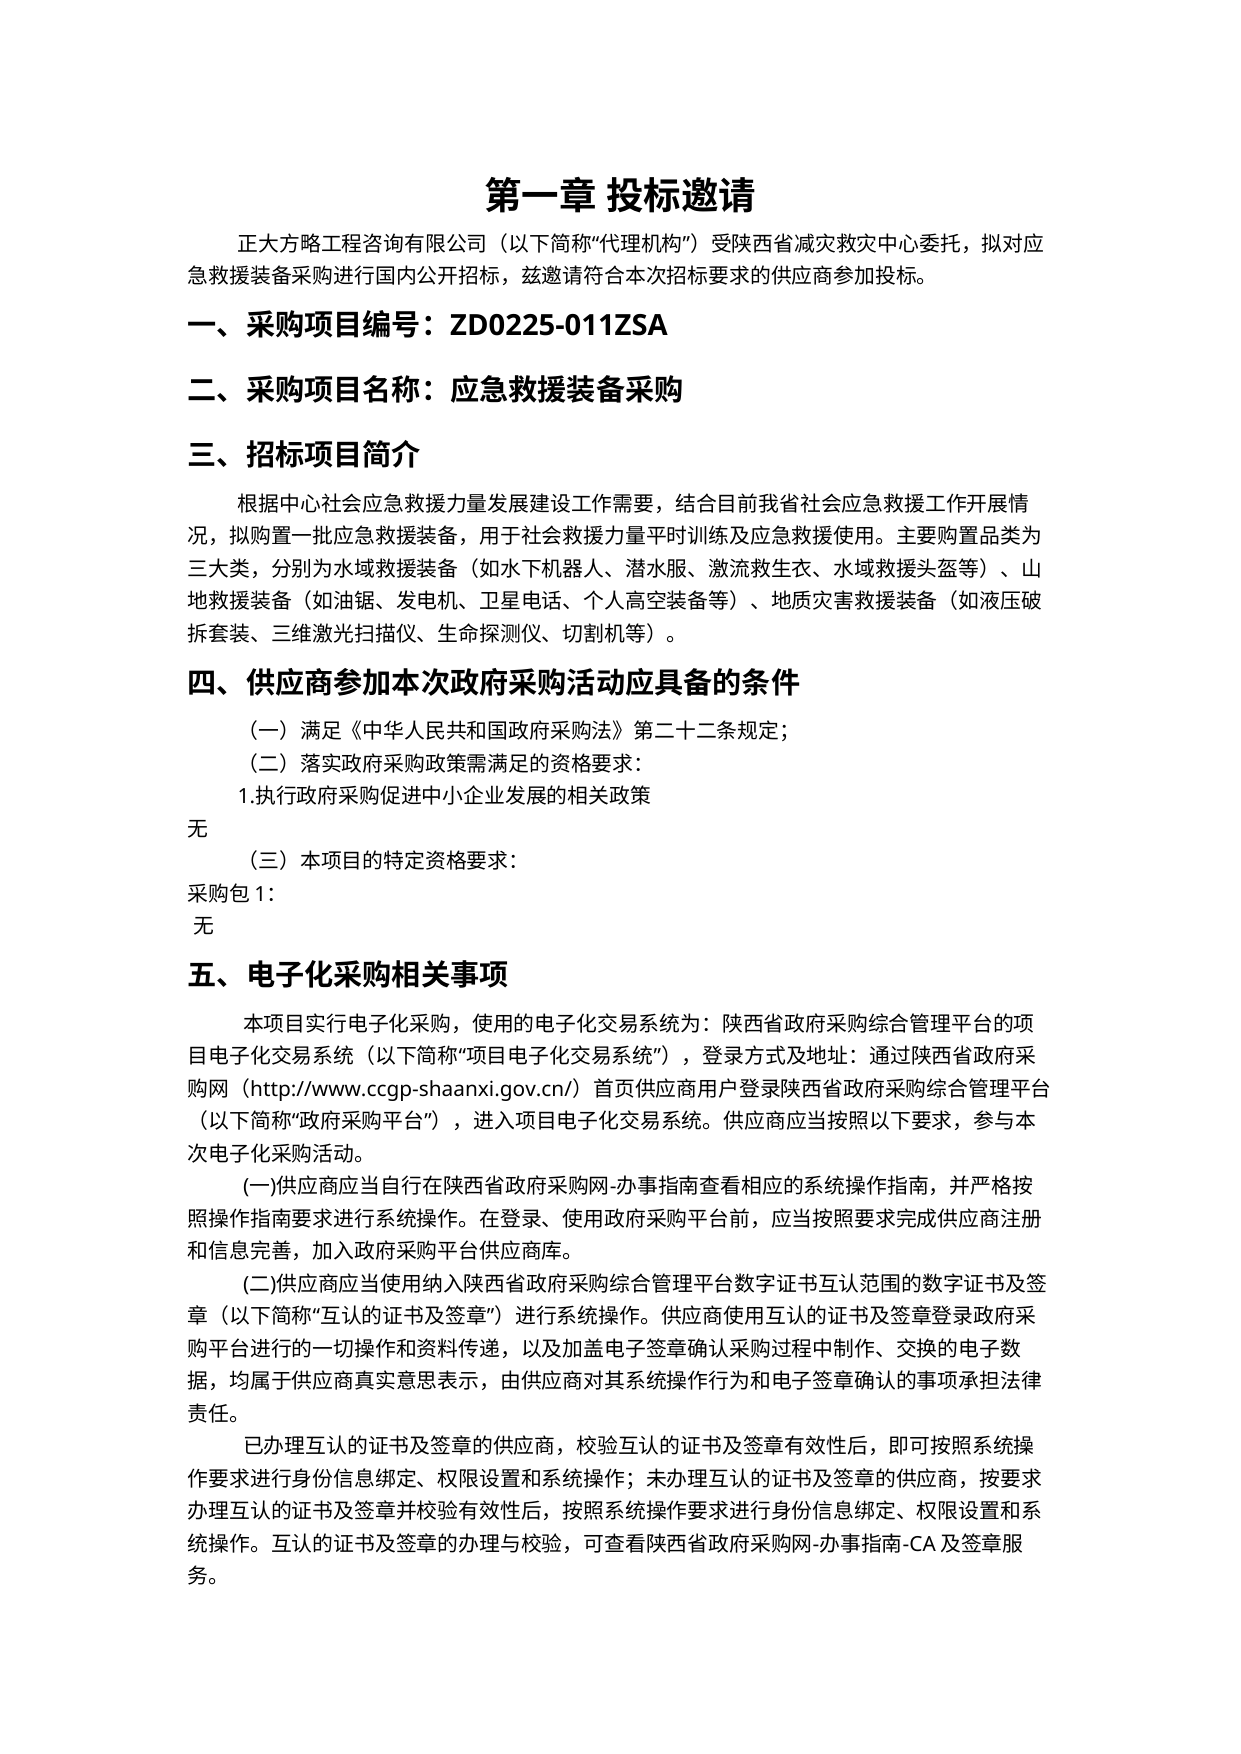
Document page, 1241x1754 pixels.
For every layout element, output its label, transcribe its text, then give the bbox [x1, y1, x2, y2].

text 正大方略工程咨询有限公司（以下简称“代理机构”）受陕西省减灾救灾中心委托，拟对应急救援装备采购进行国内公开招标，兹邀请符合本次招标要求的供应商参加投标。 [187, 227, 1053, 292]
text 采购包1： [187, 877, 1053, 909]
text 二、采购项目名称：应急救援装备采购 [187, 357, 1053, 422]
text 五、电子化采购相关事项 [187, 942, 1053, 1007]
text 根据中心社会应急救援力量发展建设工作需要，结合目前我省社会应急救援工作开展情况，拟购置一批应急救援装备，用于社会救援力量平时训练及应急救援使用。主要购置品类为三大类，分别为水域救援装备（如水下机器人、潜水服、激流救生衣、水域救援头盔等）、山地救援装备（如油锯、发电机、卫星电话、个人高空装备等）、地质灾害救援装备（如液压破拆套装、三维激光扫描仪、生命探测仪、切割机等）。 [187, 487, 1053, 649]
text (一)供应商应当自行在陕西省政府采购网-办事指南查看相应的系统操作指南，并严格按照操作指南要求进行系统操作。在登录、使用政府采购平台前，应当按照要求完成供应商注册和信息完善，加入政府采购平台供应商库。 [187, 1169, 1053, 1267]
text （一）满足《中华人民共和国政府采购法》第二十二条规定； [187, 714, 1053, 747]
text 四、供应商参加本次政府采购活动应具备的条件 [187, 649, 1053, 714]
text (二)供应商应当使用纳入陕西省政府采购综合管理平台数字证书互认范围的数字证书及签章（以下简称“互认的证书及签章”）进行系统操作。供应商使用互认的证书及签章登录政府采购平台进行的一切操作和资料传递，以及加盖电子签章确认采购过程中制作、交换的电子数据，均属于供应商真实意思表示，由供应商对其系统操作行为和电子签章确认的事项承担法律责任。 [187, 1267, 1053, 1429]
text 无 [187, 812, 1053, 844]
text （三）本项目的特定资格要求： [187, 844, 1053, 877]
text 一、采购项目编号：ZD0225-011ZSA [187, 292, 1053, 357]
text 第一章 投标邀请 [187, 162, 1053, 227]
text 无 [187, 909, 1053, 942]
text 本项目实行电子化采购，使用的电子化交易系统为：陕西省政府采购综合管理平台的项目电子化交易系统（以下简称“项目电子化交易系统”），登录方式及地址：通过陕西省政府采购网（http://www.ccgp-shaanxi.gov.cn/）首页供应商用户登录陕西省政府采购综合管理平台（以下简称“政府采购平台”），进入项目电子化交易系统。供应商应当按照以下要求，参与本次电子化采购活动。 [187, 1007, 1053, 1169]
text （二）落实政府采购政策需满足的资格要求： [187, 747, 1053, 779]
text 1.执行政府采购促进中小企业发展的相关政策 [187, 779, 1053, 812]
text 三、招标项目简介 [187, 422, 1053, 487]
text 已办理互认的证书及签章的供应商，校验互认的证书及签章有效性后，即可按照系统操作要求进行身份信息绑定、权限设置和系统操作；未办理互认的证书及签章的供应商，按要求办理互认的证书及签章并校验有效性后，按照系统操作要求进行身份信息绑定、权限设置和系统操作。互认的证书及签章的办理与校验，可查看陕西省政府采购网-办事指南-CA及签章服务。 [187, 1429, 1053, 1592]
